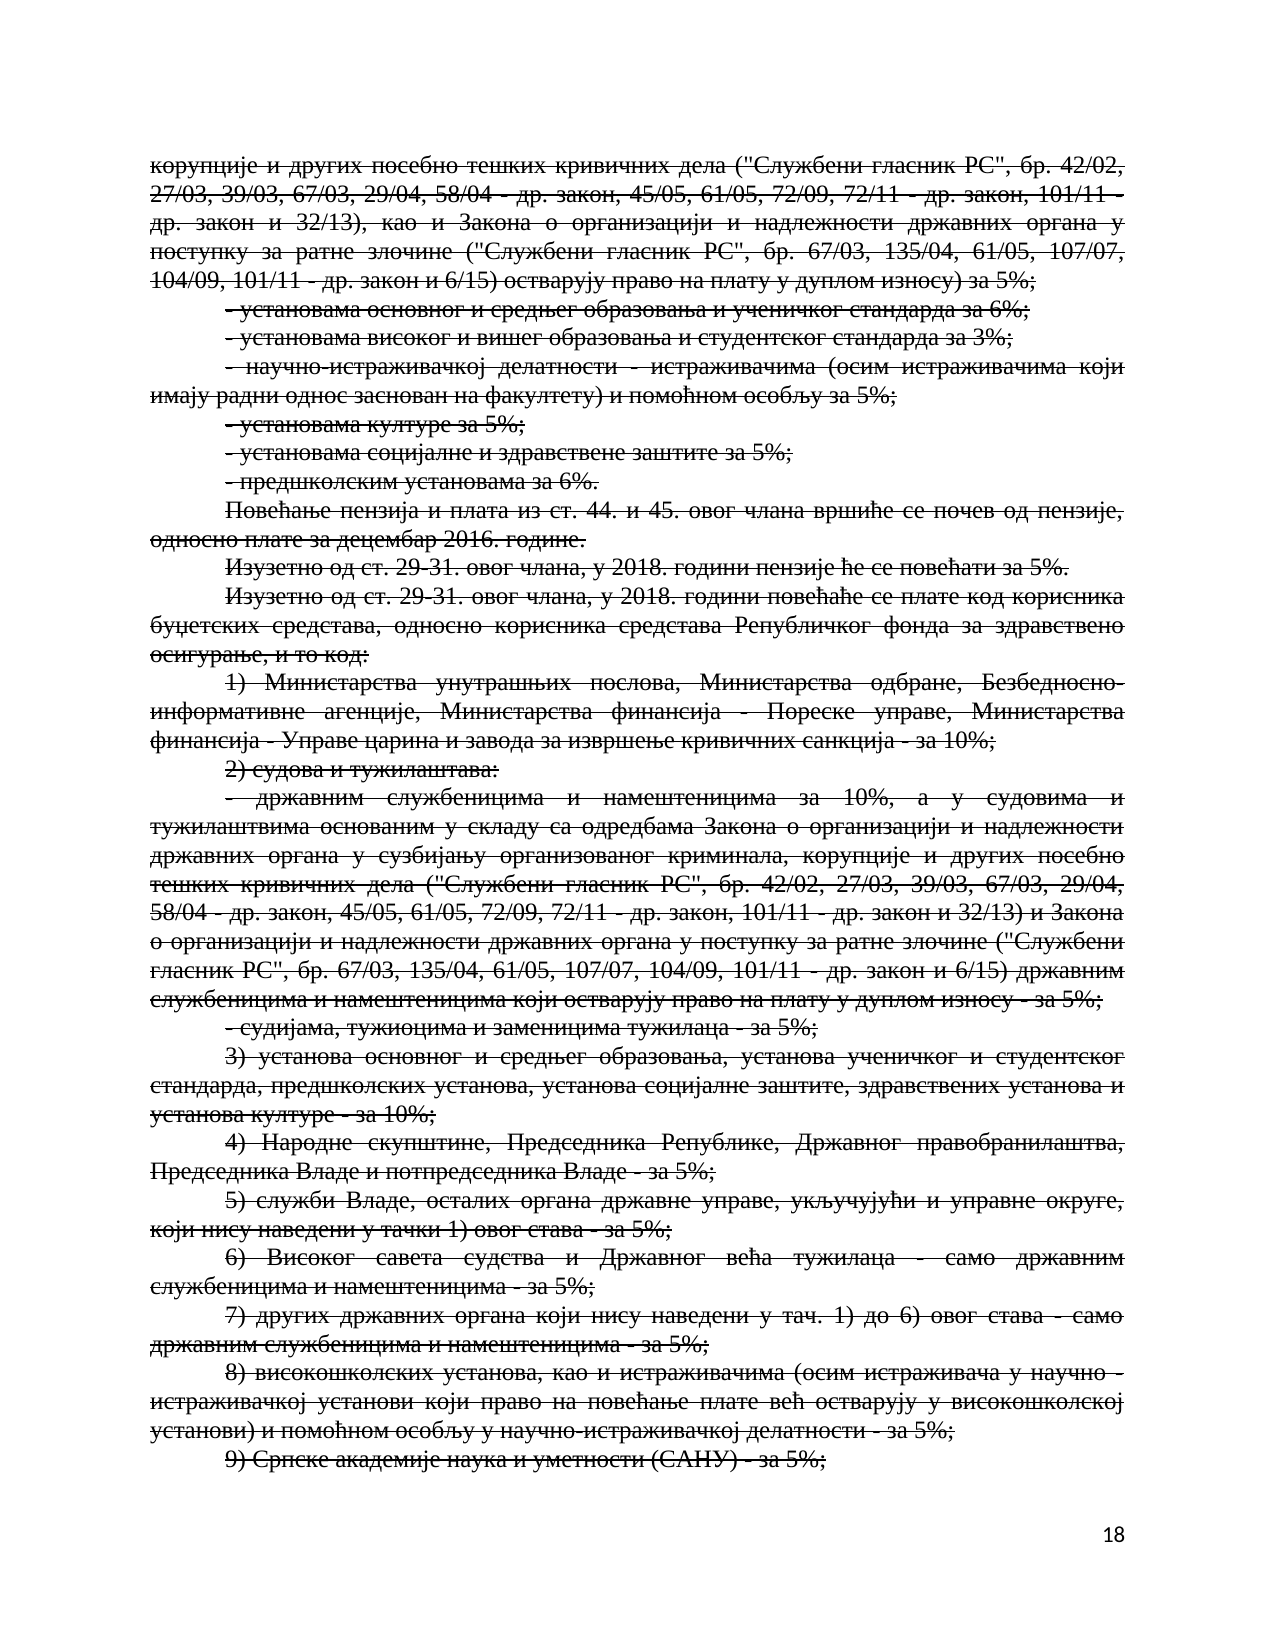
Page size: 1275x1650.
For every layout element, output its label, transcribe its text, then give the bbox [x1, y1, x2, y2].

text 9) Српске академије наука и уметности (САНУ) - за 5%; [150, 1444, 1125, 1472]
text Изузетно од ст. 29-31. овог члана, у 2018. години повећаће се плате код корисника буџетских средстава, односно корисника средстава Републичког фонда за здравствено осигурање, и то код: [150, 627, 1125, 667]
text 5) служби Владе, осталих органа државне управе, укључујући и управне округе, који нису наведени у тачки 1) овог става - за 5%; [150, 1185, 1125, 1242]
text 3) установа основног и средњег образовања, установа ученичког и студентског стандарда, предшколских установа, установа социјалне заштите, здравствених установа и установа културе - за 10%; [150, 1041, 1125, 1086]
text - научно-истраживачкој делатности - истраживачима (осим истраживачима који имају радни однос заснован на факултету) и помоћном особљу за 5%; [150, 351, 1125, 409]
text 7) других државних органа који нису наведени у тач. 1) до 6) овог става - само државним службеницима и намештеницима - за 5%; [150, 1300, 1125, 1357]
text Повећање пензија и плата из ст. 44. и 45. овог члана вршиће се почев од пензије, односно плате за децембар 2016. године. [150, 495, 1125, 552]
text 1) Министарства унутрашњих послова, Министарства одбране, Безбедносно-информативне агенције, Министарства финансија - Пореске управе, Министарства финансија - Управе царина и завода за извршење кривичних санкција - за 10%; [150, 667, 1125, 712]
text - установама социјалне и здравствене заштите за 5%; [150, 437, 1125, 466]
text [150, 167, 1125, 223]
text 8) високошколских установа, као и истраживачима (осим истраживача у научно - истраживачкој установи који право на повећање плате већ остварују у високошколској установи) и помоћном особљу у научно-истраживачкој делатности - за 5%; [150, 1357, 1125, 1444]
text - предшколским установама за 6%. [150, 466, 1125, 495]
text - судијама, тужиоцима и заменицима тужилаца - за 5%; [150, 1012, 1125, 1041]
text 6) Високог савета судства и Државног већа тужилаца - само државним службеницима и намештеницима - за 5%; [150, 1242, 1125, 1300]
text 4) Народне скупштине, Председника Републике, Државног правобранилаштва, Председника Владе и потпредседника Владе - за 5%; [150, 1127, 1125, 1185]
text - државним службеницима и намештеницима за 10%, а у судовима и тужилаштвима основаним у складу са одредбама Закона о организацији и надлежности државних органа у сузбијању организованог криминала, корупције и других посебно тешких кривичних дела ("Службени гласник РС", бр. 42/02, 27/03, 39/03, 67/03, 29/04, 58/04 - др. закон, 45/05, 61/05, 72/09, 72/11 - др. закон, 101/11 - др. закон и 32/13) и Закона о организацији и надлежности државних органа у поступку за ратне злочине ("Службени гласник РС", бр. 67/03, 135/04, 61/05, 107/07, 104/09, 101/11 - др. закон и 6/15) државним службеницима и намештеницима који остварују право на плату у дуплом износу - за 5%; [150, 782, 1125, 856]
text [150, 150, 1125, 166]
text - установама основног и средњег образовања и ученичког стандарда за 6%; [150, 294, 1125, 322]
text - државним службеницима и намештеницима за 10%, а у судовима и тужилаштвима основаним у складу са одредбама Закона о организацији и надлежности државних органа у сузбијању организованог криминала, корупције и других посебно тешких кривичних дела ("Службени гласник РС", бр. 42/02, 27/03, 39/03, 67/03, 29/04, 58/04 - др. закон, 45/05, 61/05, 72/09, 72/11 - др. закон, 101/11 - др. закон и 32/13) и Закона о организацији и надлежности државних органа у поступку за ратне злочине ("Службени гласник РС", бр. 67/03, 135/04, 61/05, 107/07, 104/09, 101/11 - др. закон и 6/15) државним службеницима и намештеницима који остварују право на плату у дуплом износу - за 5%; [150, 857, 1125, 942]
text 1) Министарства унутрашњих послова, Министарства одбране, Безбедносно-информативне агенције, Министарства финансија - Пореске управе, Министарства финансија - Управе царина и завода за извршење кривичних санкција - за 10%; [150, 713, 1125, 754]
text - установама културе за 5%; [150, 409, 1125, 437]
text Изузетно од ст. 29-31. овог члана, у 2018. години повећаће се плате код корисника буџетских средстава, односно корисника средстава Републичког фонда за здравствено осигурање, и то код: [150, 581, 1125, 626]
text Изузетно од ст. 29-31. овог члана, у 2018. години пензије ће се повећати за 5%. [150, 552, 1125, 581]
text 3) установа основног и средњег образовања, установа ученичког и студентског стандарда, предшколских установа, установа социјалне заштите, здравствених установа и установа културе - за 10%; [150, 1087, 1125, 1127]
text - установама високог и вишег образовања и студентског стандарда за 3%; [150, 322, 1125, 351]
text 2) судова и тужилаштава: [150, 754, 1125, 782]
